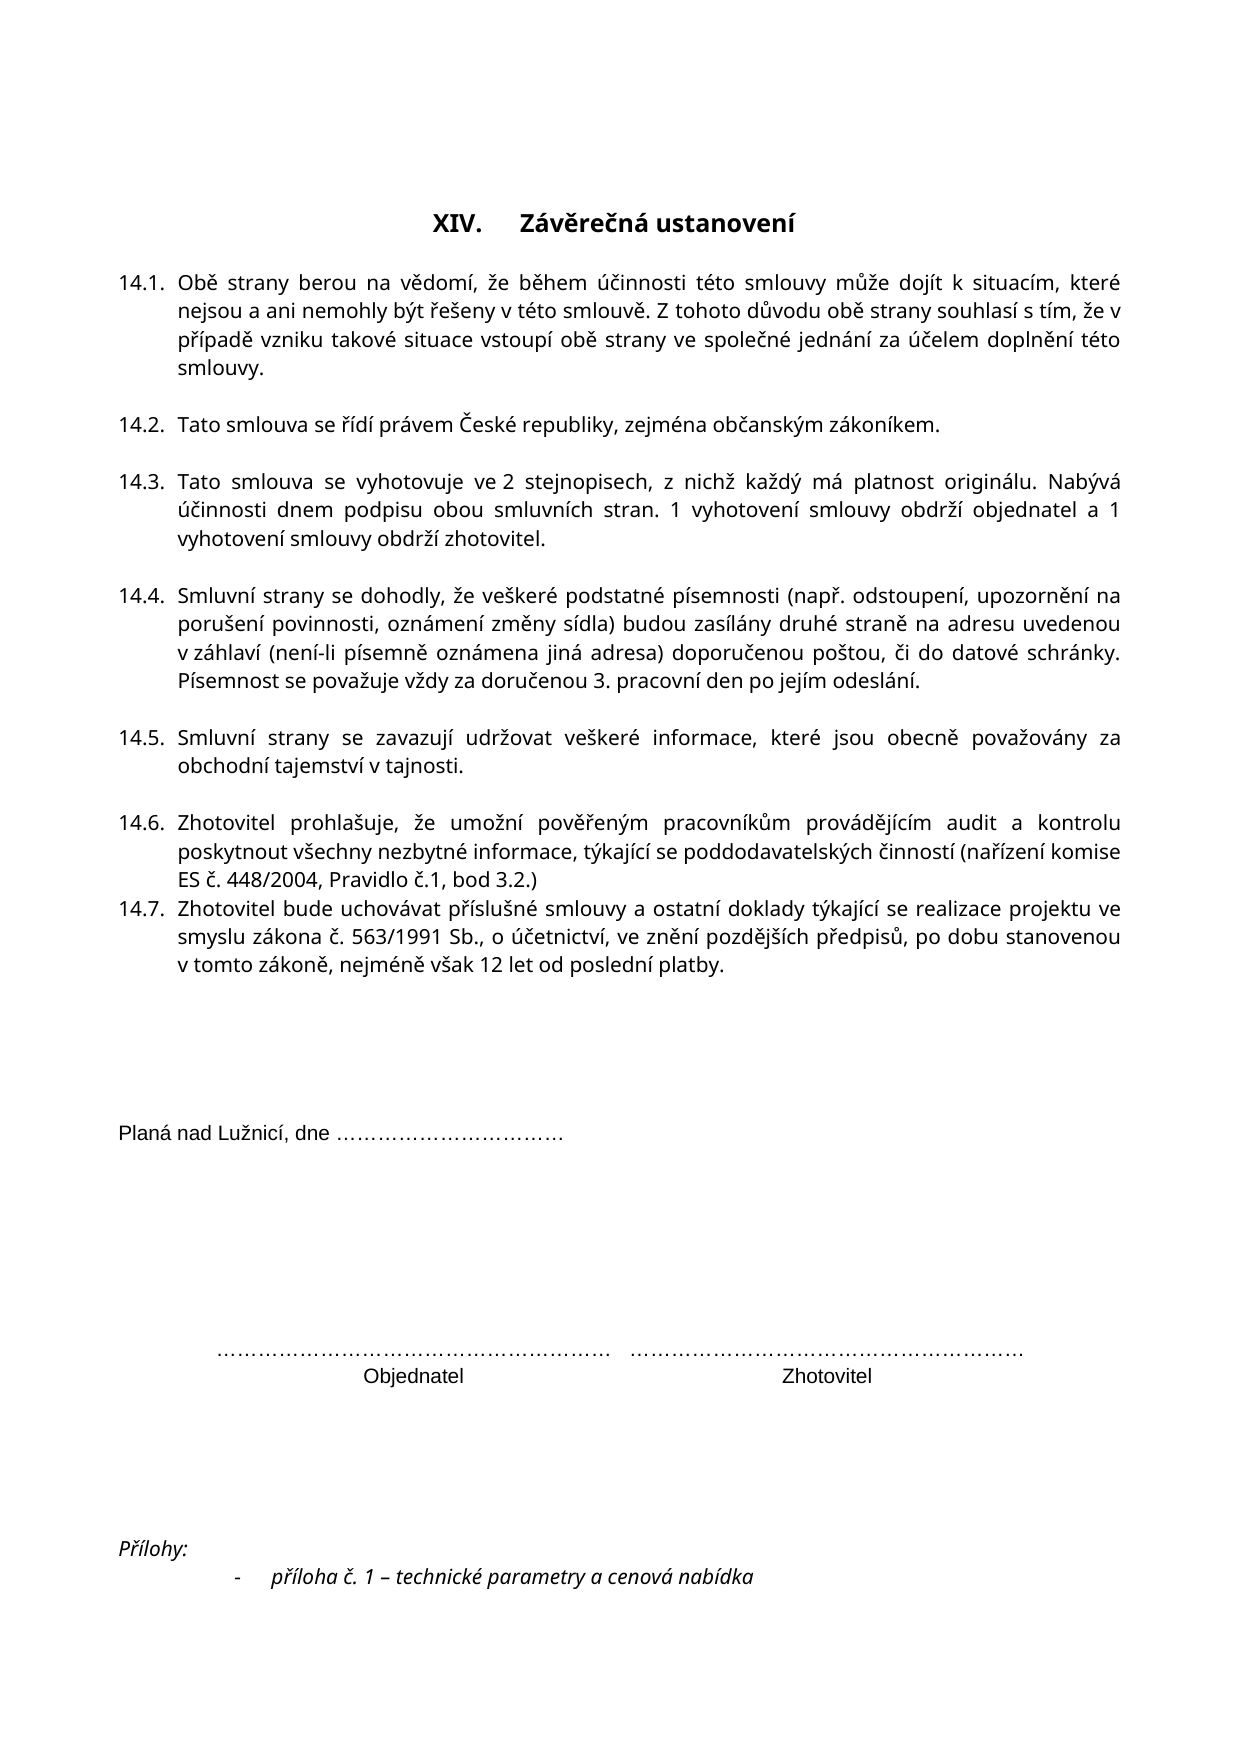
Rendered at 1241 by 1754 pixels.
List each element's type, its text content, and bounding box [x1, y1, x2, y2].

list Tato smlouva se vyhotovuje ve 2 stejnopisech, z nichž každý má platnost originálu. Nabývá účinnosti dnem podpisu obou smluvních stran. 1 vyhotovení smlouvy obdrží objednatel a 1 vyhotovení smlouvy obdrží zhotovitel. [118, 467, 1122, 552]
text Planá nad Lužnicí, dne …………………………… [118, 1121, 1122, 1145]
text Objednatel Zhotovitel [118, 1364, 1122, 1388]
text ………………………………………………… ………………………………………………… [118, 1337, 1122, 1361]
list Smluvní strany se zavazují udržovat veškeré informace, které jsou obecně považovány za obchodní tajemství v tajnosti. [118, 723, 1122, 780]
list Smluvní strany se dohodly, že veškeré podstatné písemnosti (např. odstoupení, upozornění na porušení povinnosti, oznámení změny sídla) budou zasílány druhé straně na adresu uvedenou v záhlaví (není-li písemně oznámena jiná adresa) doporučenou poštou, či do datové schránky. Písemnost se považuje vždy za doručenou 3. pracovní den po jejím odeslání. [118, 581, 1122, 695]
list Zhotovitel bude uchovávat příslušné smlouvy a ostatní doklady týkající se realizace projektu ve smyslu zákona č. 563/1991 Sb., o účetnictví, ve znění pozdějších předpisů, po dobu stanovenou v tomto zákoně, nejméně však 12 let od poslední platby. [118, 894, 1122, 979]
list Obě strany berou na vědomí, že během účinnosti této smlouvy může dojít k situacím, které nejsou a ani nemohly být řešeny v této smlouvě. Z tohoto důvodu obě strany souhlasí s tím, že v případě vzniku takové situace vstoupí obě strany ve společné jednání za účelem doplnění této smlouvy. [118, 268, 1122, 382]
list příloha č. 1 – technické parametry a cenová nabídka [234, 1562, 1122, 1591]
list Zhotovitel prohlašuje, že umožní pověřeným pracovníkům provádějícím audit a kontrolu poskytnout všechny nezbytné informace, týkající se poddodavatelských činností (nařízení komise ES č. 448/2004, Pravidlo č.1, bod 3.2.) [118, 808, 1122, 894]
list Tato smlouva se řídí právem České republiky, zejména občanským zákoníkem. [118, 410, 1122, 439]
text Přílohy: [118, 1534, 1122, 1562]
list Závěrečná ustanovení [156, 206, 1122, 240]
